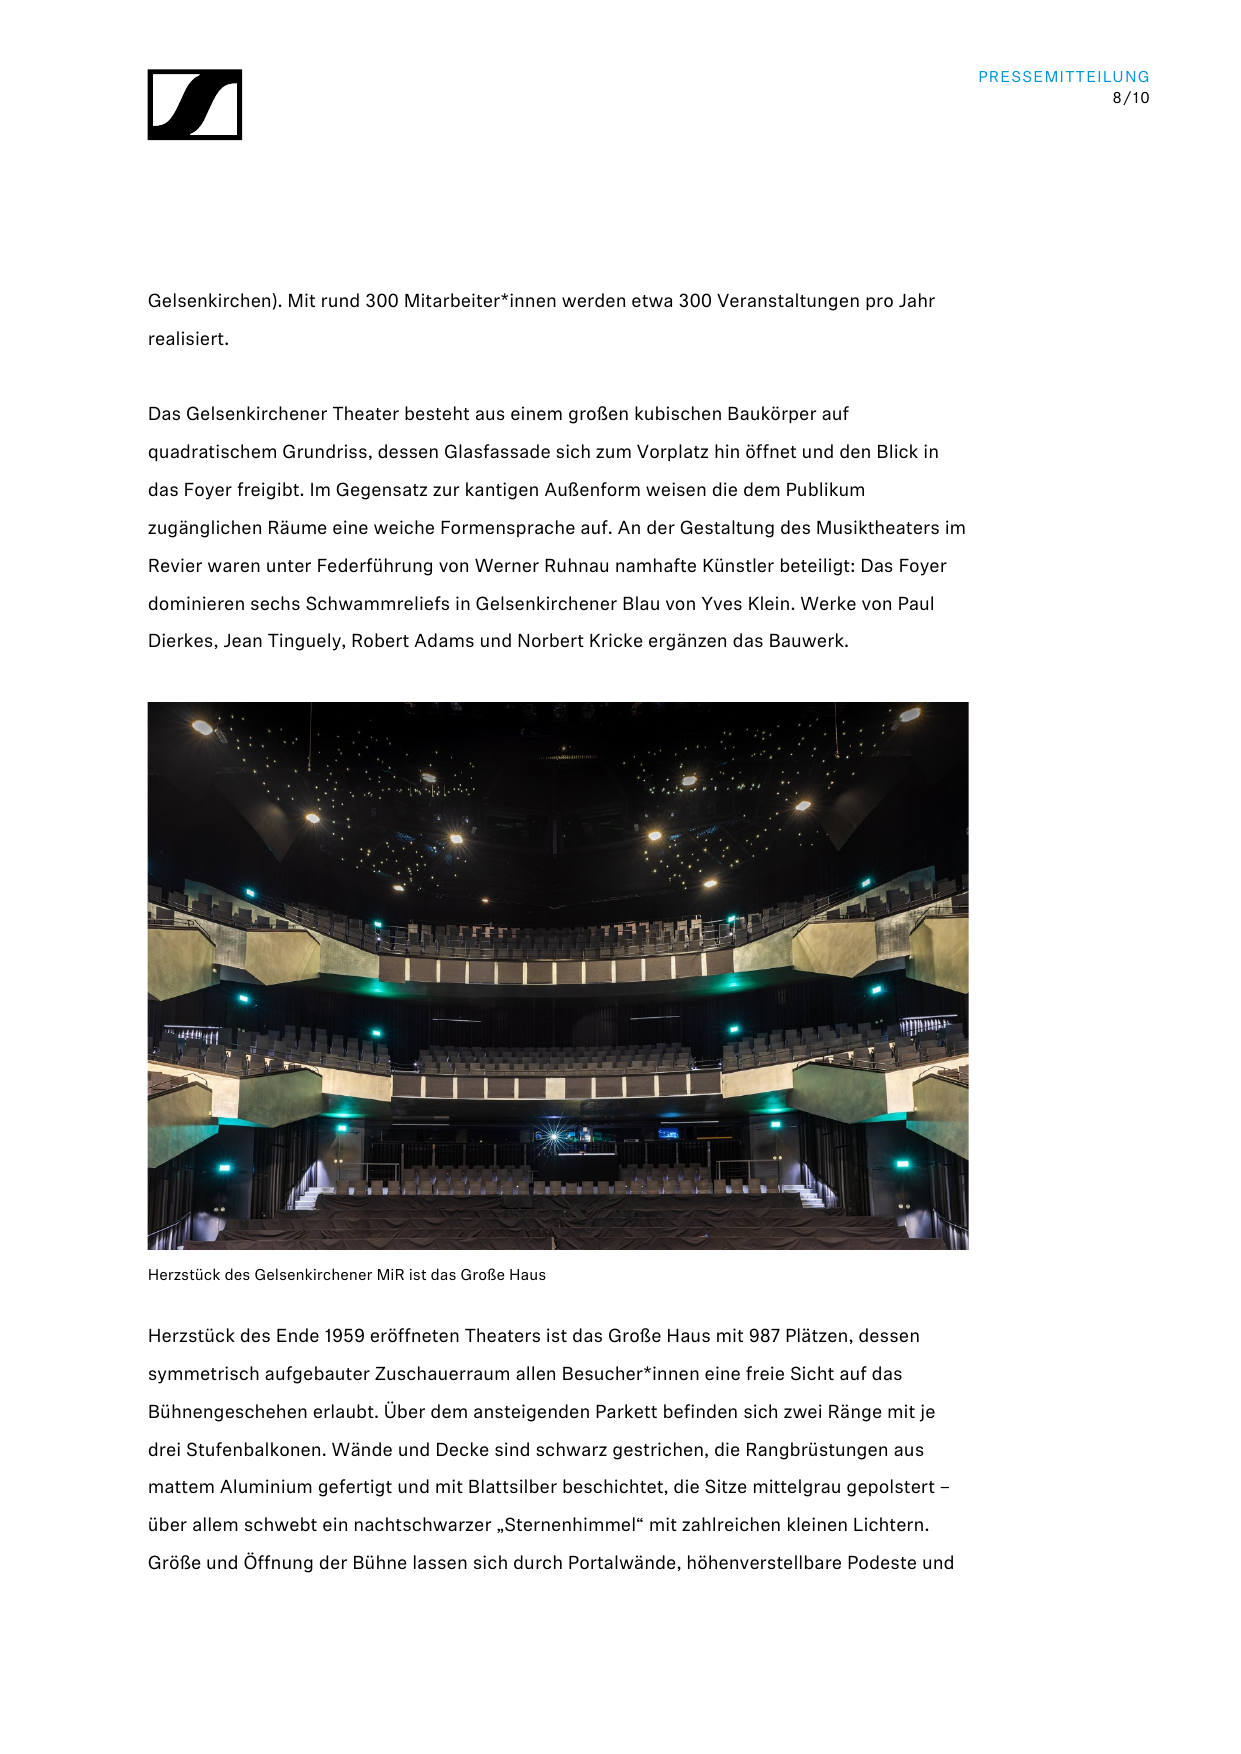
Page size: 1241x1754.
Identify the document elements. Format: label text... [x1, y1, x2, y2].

picture [147, 702, 969, 1250]
text Das Gelsenkirchener Theater besteht aus einem großen kubischen Baukörper auf quadratischem Grundriss, dessen Glasfassade sich zum Vorplatz hin öffnet und den Blick in das Foyer freigibt. Im Gegensatz zur kantigen Außenform weisen die dem Publikum zugänglichen Räume eine weiche Formensprache auf. An der Gestaltung des Musiktheaters im Revier waren unter Federführung von Werner Ruhnau namhafte Künstler beteiligt: Das Foyer dominieren sechs Schwammreliefs in Gelsenkirchener Blau von Yves Klein. Werke von Paul Dierkes, Jean Tinguely, Robert Adams und Norbert Kricke ergänzen das Bauwerk. [148, 400, 968, 652]
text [148, 287, 968, 350]
text Herzstück des Gelsenkirchener MiR ist das Große Haus [148, 1262, 968, 1284]
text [148, 1322, 968, 1574]
